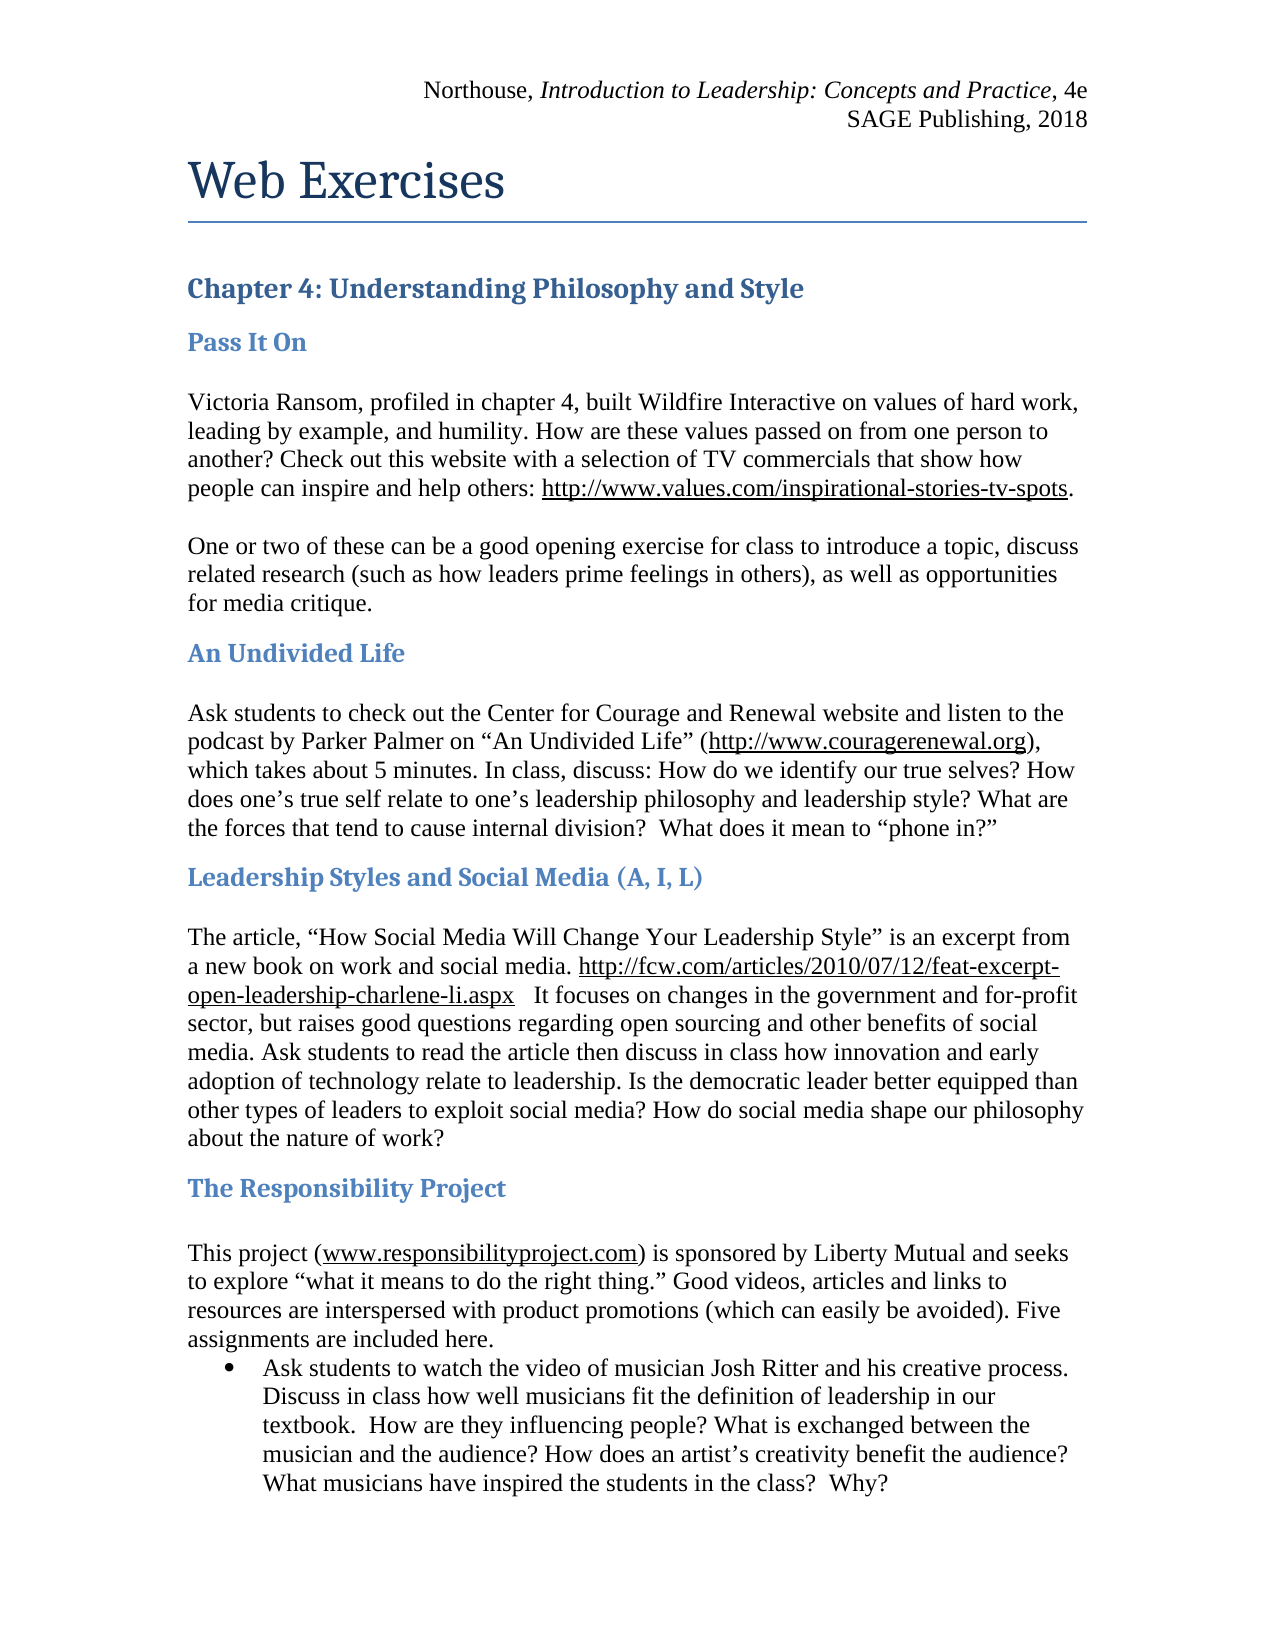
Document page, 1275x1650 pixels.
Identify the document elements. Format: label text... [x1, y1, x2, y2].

text Victoria Ransom, profiled in chapter 4, built Wildfire Interactive on values of hard work, leading by example, and humility. How are these values passed on from one person to another? Check out this website with a selection of TV commercials that show how people can inspire and help others: http://www.values.com/inspirational-stories-tv-spots. [187, 387, 1087, 502]
text One or two of these can be a good opening exercise for class to introduce a topic, discuss related research (such as how leaders prime feelings in others), as well as opportunities for media critique. [187, 531, 1087, 617]
text Ask students to check out the Center for Courage and Renewal website and listen to the podcast by Parker Palmer on “An Undivided Life” (http://www.couragerenewal.org), which takes about 5 minutes. In class, discuss: How do we identify our true selves? How does one’s true self relate to one’s leadership philosophy and leadership style? What are the forces that tend to cause internal division? What does it mean to “phone in?” [187, 698, 1087, 841]
text The article, “How Social Media Will Change Your Leadership Style” is an excerpt from a new book on work and social media. http://fcw.com/articles/2010/07/12/feat-excerpt-open-leadership-charlene-li.aspx It focuses on changes in the government and for-profit sector, but raises good questions regarding open sourcing and other benefits of social media. Ask students to read the article then discuss in class how innovation and early adoption of technology relate to leadership. Is the democratic leader better equipped than other types of leaders to exploit social media? How do social media shape our philosophy about the nature of work? [187, 922, 1087, 1152]
list Ask students to watch the video of musician Josh Ritter and his creative process. Discuss in class how well musicians fit the definition of leadership in our textbook. How are they influencing people? What is exchanged between the musician and the audience? How does an artist’s creativity benefit the audience? What musicians have inspired the students in the class? Why? [225, 1353, 1087, 1496]
subtitle Leadership Styles and Social Media (A, I, L) [187, 862, 1087, 893]
subtitle An Undivided Life [187, 638, 1087, 669]
subtitle The Responsibility Project [187, 1173, 1087, 1204]
title Web Exercises [187, 150, 1087, 223]
subtitle Pass It On [187, 327, 1087, 358]
subtitle Chapter 4: Understanding Philosophy and Style [187, 273, 1087, 306]
text This project (www.responsibilityproject.com) is sponsored by Liberty Mutual and seeks to explore “what it means to do the right thing.” Good videos, articles and links to resources are interspersed with product promotions (which can easily be avoided). Five assignments are included here. [187, 1238, 1087, 1353]
